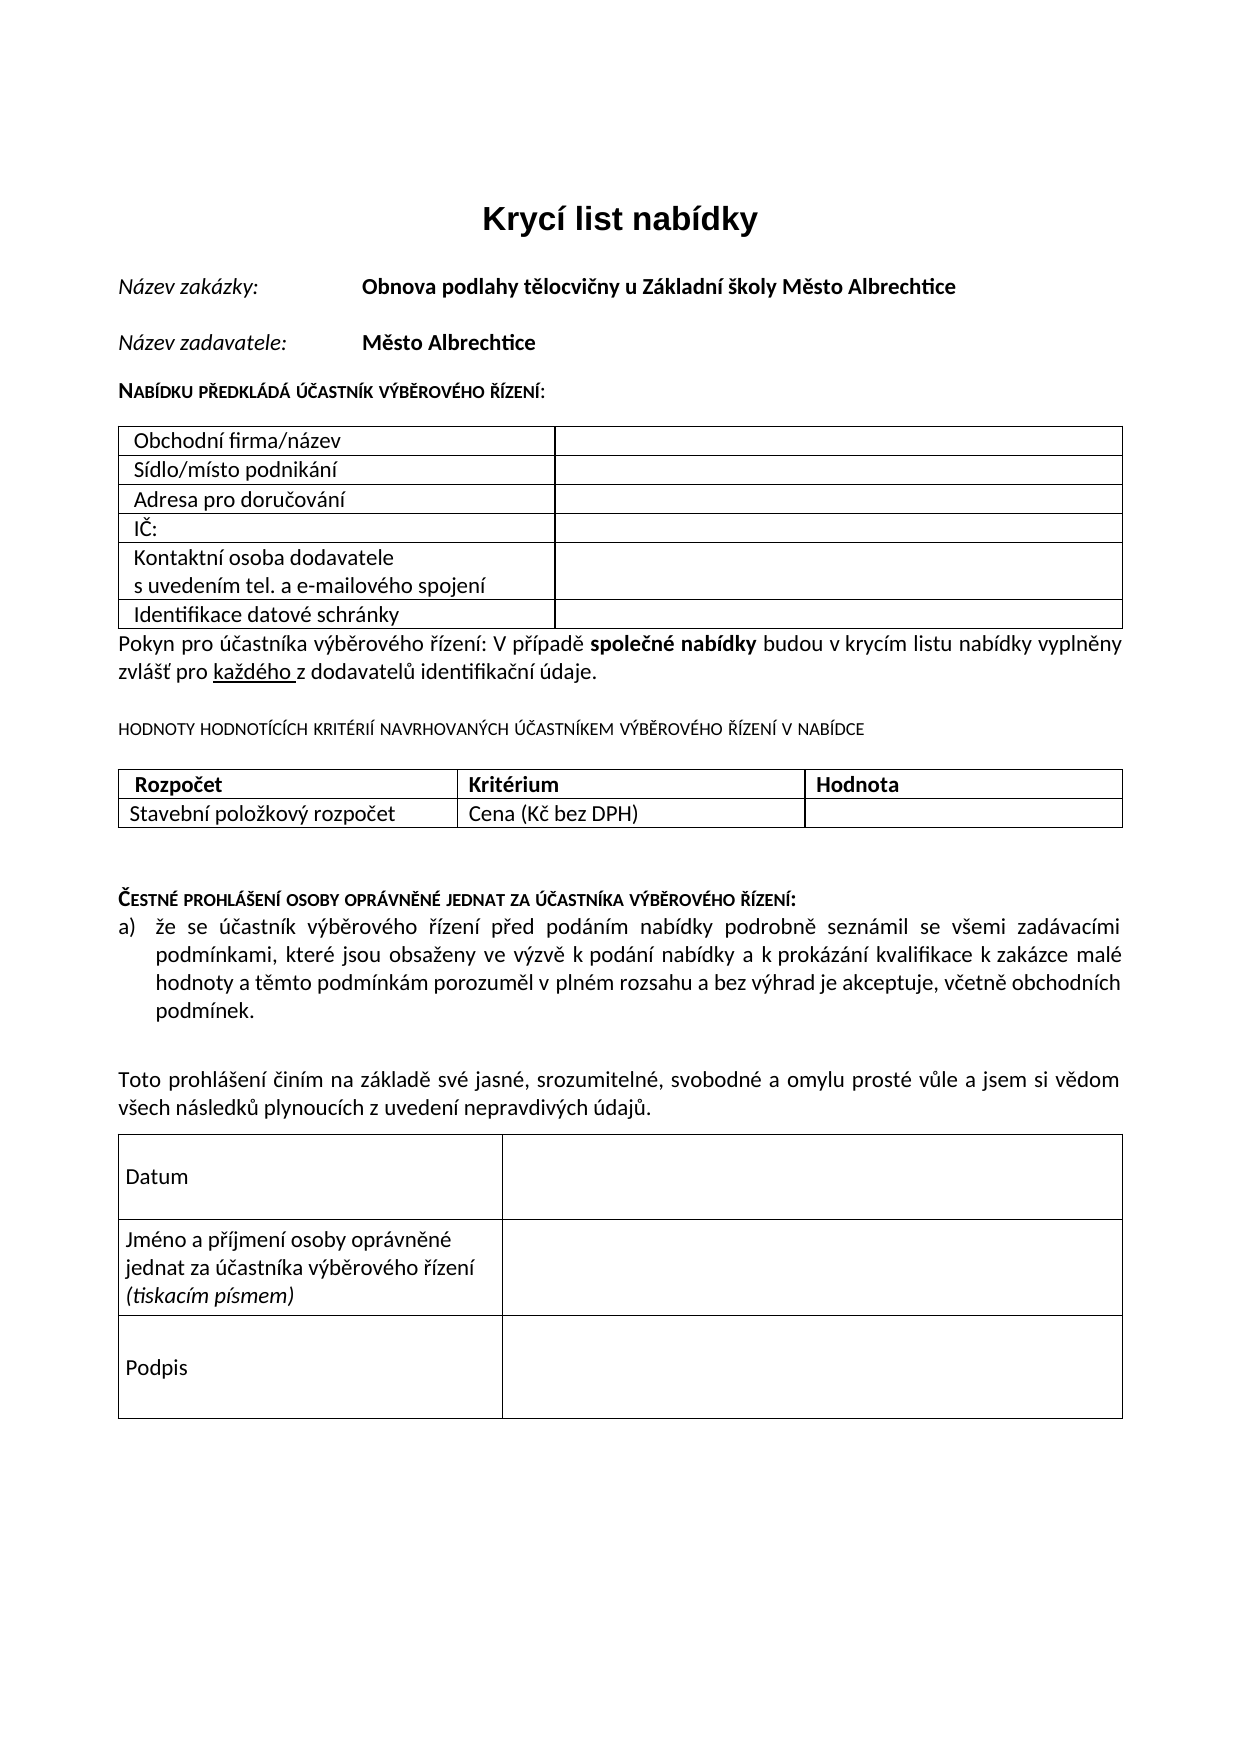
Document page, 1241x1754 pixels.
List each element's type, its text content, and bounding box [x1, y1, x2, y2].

table_cell [806, 799, 1122, 827]
table_cell Sídlo/místo podnikání [119, 456, 554, 484]
table_header [556, 427, 1122, 454]
text Toto prohlášení činím na základě své jasné, srozumitelné, svobodné a omylu prosté vůle a jsem si vědom všech následků plynoucích z uvedení nepravdivých údajů. [118, 1065, 1122, 1121]
table_header Obchodní firma/název [119, 427, 554, 454]
table_header [503, 1135, 1122, 1218]
table_header Kritérium [458, 770, 804, 798]
text Nabídku předkládá účastník výběrového řízení: [118, 377, 1152, 405]
text Pokyn pro účastníka výběrového řízení: V případě společné nabídky budou v krycím listu nabídky vyplněny zvlášť pro každého z dodavatelů identifikační údaje. [118, 629, 1122, 685]
table_cell Jméno a příjmení osoby oprávněné jednat za účastníka výběrového řízení (tiskacím písmem) [119, 1220, 502, 1315]
table_cell Stavební položkový rozpočet [119, 799, 457, 827]
table_cell Podpis [119, 1316, 502, 1418]
table_cell Cena (Kč bez DPH) [458, 799, 804, 827]
table_cell Kontaktní osoba dodavatele s uvedením tel. a e-mailového spojení [119, 543, 554, 599]
list že se účastník výběrového řízení před podáním nabídky podrobně seznámil se všemi zadávacími podmínkami, které jsou obsaženy ve výzvě k podání nabídky a k prokázání kvalifikace k zakázce malé hodnoty a těmto podmínkám porozuměl v plném rozsahu a bez výhrad je akceptuje, včetně obchodních podmínek. [118, 912, 1122, 1024]
table_cell Adresa pro doručování [119, 485, 554, 513]
table_header Datum [119, 1135, 502, 1218]
table_cell Identifikace datové schránky [119, 600, 554, 628]
table_cell IČ: [119, 514, 554, 542]
table_cell [556, 600, 1122, 628]
text Čestné prohlášení osoby oprávněné jednat za účastníka výběrového řízení: [118, 884, 1122, 912]
text hodnoty hodnotících kritérií navrhovaných účastníkem výběrového řízení v nabídce [118, 713, 1152, 741]
table_cell [503, 1316, 1122, 1418]
table_header Rozpočet [119, 770, 457, 798]
table_cell [503, 1220, 1122, 1315]
text Název zadavatele: Město Albrechtice [118, 328, 1122, 356]
table_header Hodnota [806, 770, 1122, 798]
text Název zakázky: Obnova podlahy tělocvičny u Základní školy Město Albrechtice [118, 272, 1122, 300]
table_cell [556, 543, 1122, 599]
subtitle Krycí list nabídky [118, 199, 1122, 237]
table_cell [556, 456, 1122, 484]
table_cell [556, 514, 1122, 542]
table_cell [556, 485, 1122, 513]
